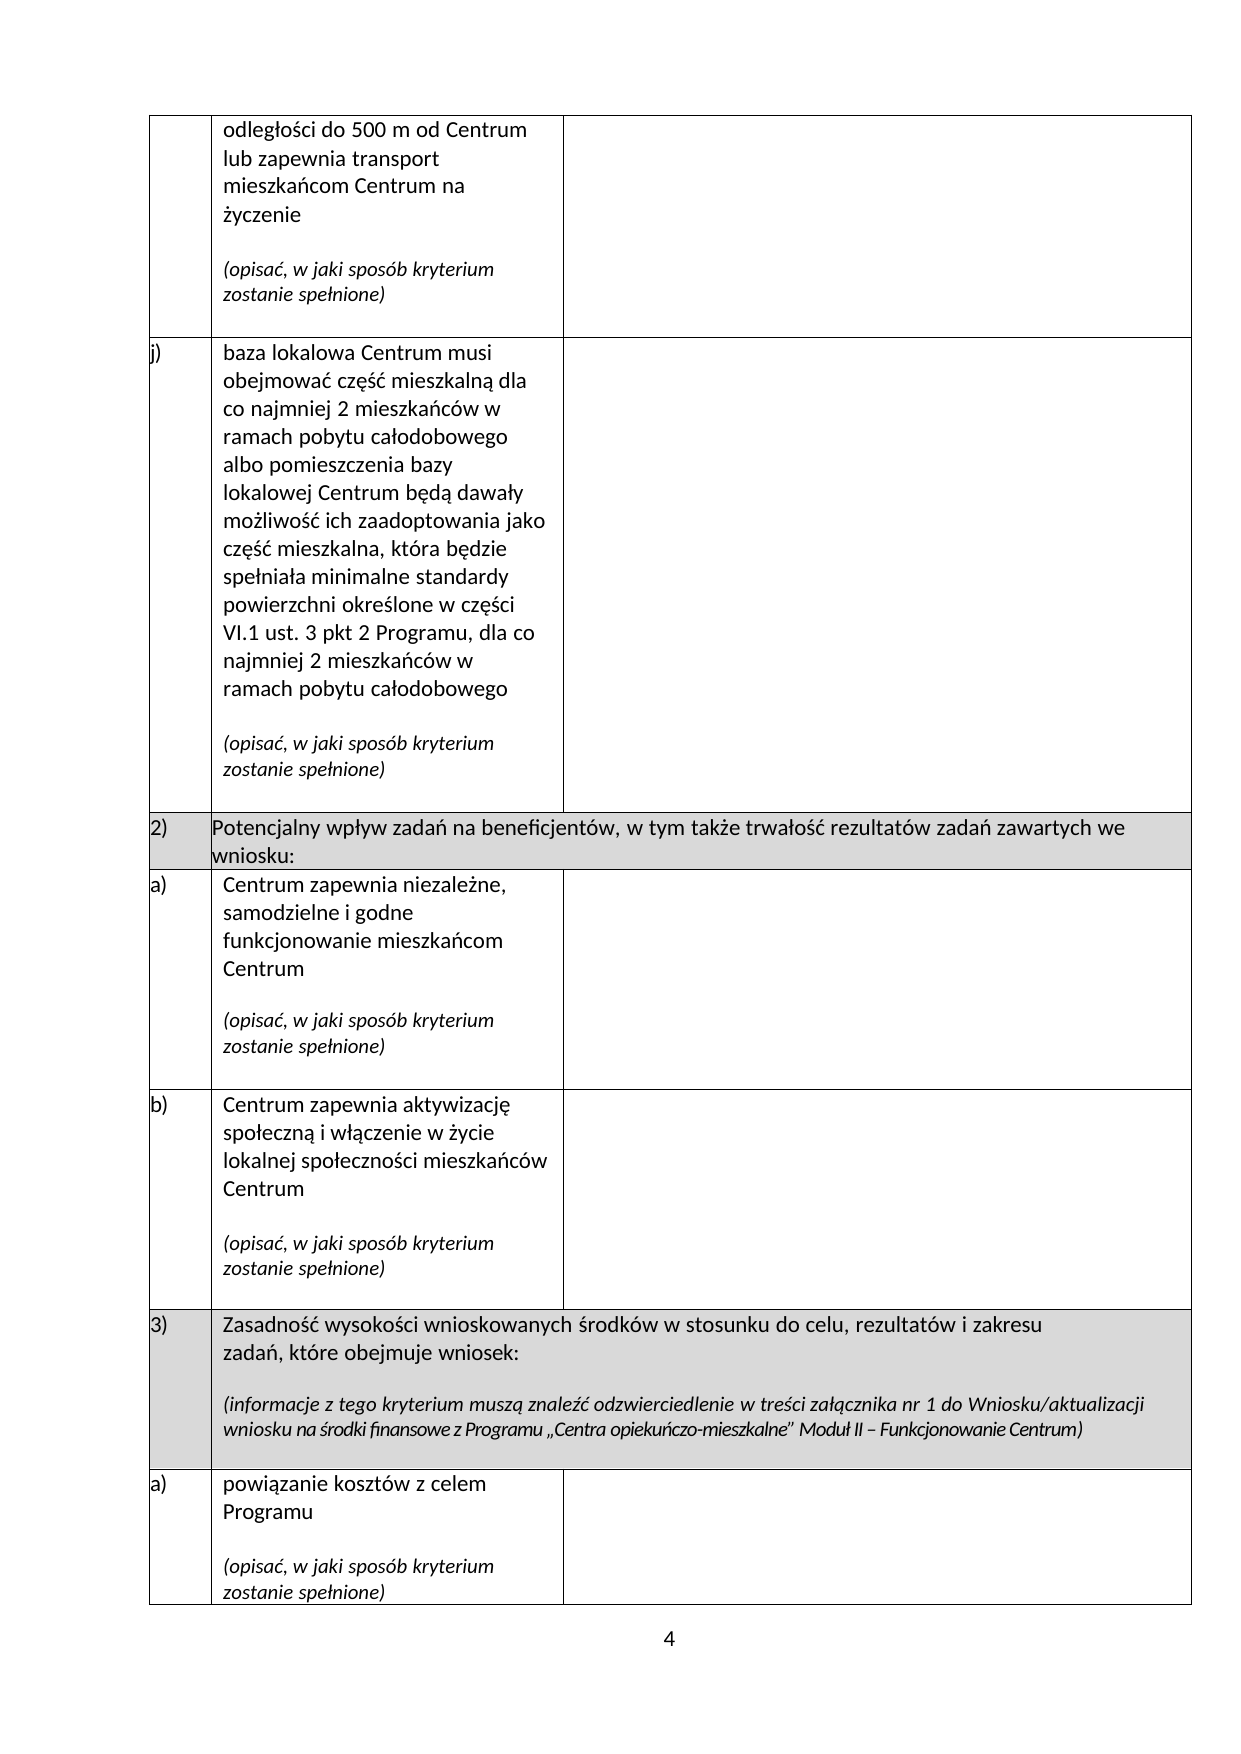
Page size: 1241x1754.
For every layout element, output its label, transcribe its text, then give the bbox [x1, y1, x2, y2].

table_cell Centrum zapewnia aktywizację społeczną i włączenie w życie lokalnej społeczności mieszkańców Centrum (opisać, w jaki sposób kryterium zostanie spełnione) [212, 1090, 563, 1309]
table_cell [212, 116, 563, 337]
table_cell [564, 1470, 1191, 1604]
table_cell [564, 116, 1191, 337]
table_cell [212, 1470, 563, 1604]
table_cell Centrum zapewnia niezależne, samodzielne i godne funkcjonowanie mieszkańcom Centrum (opisać, w jaki sposób kryterium zostanie spełnione) [212, 870, 563, 1089]
table_cell a) [150, 870, 211, 1089]
table_cell Potencjalny wpływ zadań na beneficjentów, w tym także trwałość rezultatów zadań zawartych we wniosku: [212, 813, 1191, 869]
table_cell Zasadność wysokości wnioskowanych środków w stosunku do celu, rezultatów i zakresu zadań, które obejmuje wniosek: (informacje z tego kryterium muszą znaleźć odzwierciedlenie w treści załącznika nr 1 do Wniosku/aktualizacji wniosku na środki finansowe z Programu „Centra opiekuńczo-mieszkalne” Moduł II – Funkcjonowanie Centrum) [212, 1310, 1191, 1468]
table_cell baza lokalowa Centrum musi obejmować część mieszkalną dla co najmniej 2 mieszkańców w ramach pobytu całodobowego albo pomieszczenia bazy lokalowej Centrum będą dawały możliwość ich zaadoptowania jako część mieszkalna, która będzie spełniała minimalne standardy powierzchni określone w części VI.1 ust. 3 pkt 2 Programu, dla co najmniej 2 mieszkańców w ramach pobytu całodobowego (opisać, w jaki sposób kryterium zostanie spełnione) [212, 338, 563, 812]
table_cell b) [150, 1090, 211, 1309]
table_cell j) [150, 338, 211, 812]
table_cell [564, 1090, 1191, 1309]
table_cell a) [150, 1470, 211, 1604]
table_cell i) [150, 116, 211, 337]
table_cell [564, 870, 1191, 1089]
table_cell 3) [150, 1310, 211, 1468]
table_cell [564, 338, 1191, 812]
table_cell 2) [150, 813, 211, 869]
